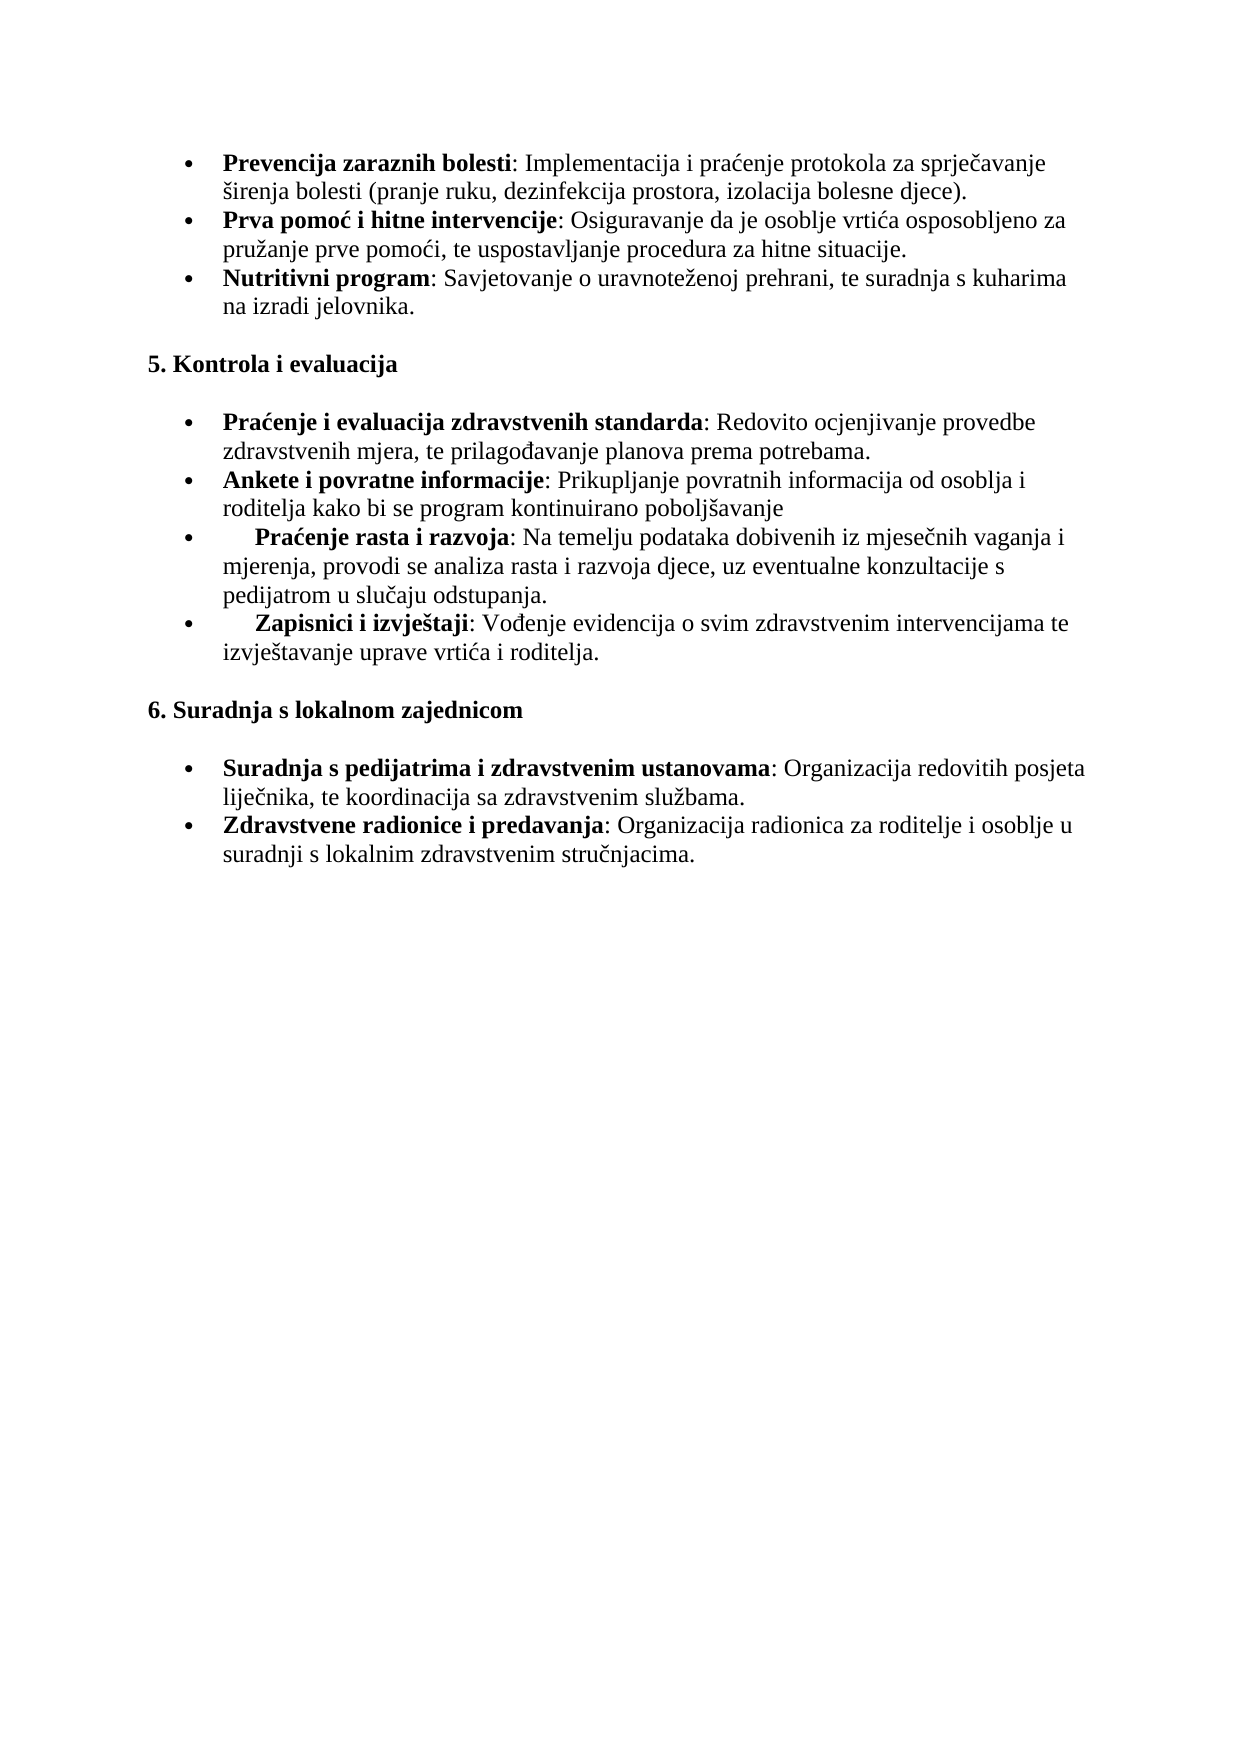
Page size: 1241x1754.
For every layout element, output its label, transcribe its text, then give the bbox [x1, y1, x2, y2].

list  Zapisnici i izvještaji: Vođenje evidencija o svim zdravstvenim intervencijama te izvještavanje uprave vrtića i roditelja. [185, 608, 1093, 666]
list  Praćenje rasta i razvoja: Na temelju podataka dobivenih iz mjesečnih vaganja i mjerenja, provodi se analiza rasta i razvoja djece, uz eventualne konzultacije s pedijatrom u slučaju odstupanja. [185, 522, 1093, 608]
list Zdravstvene radionice i predavanja: Organizacija radionica za roditelje i osoblje u suradnji s lokalnim zdravstvenim stručnjacima. [185, 811, 1093, 868]
list Praćenje i evaluacija zdravstvenih standarda: Redovito ocjenjivanje provedbe zdravstvenih mjera, te prilagođavanje planova prema potrebama. [185, 407, 1093, 465]
list Prva pomoć i hitne intervencije: Osiguravanje da je osoblje vrtića osposobljeno za pružanje prve pomoći, te uspostavljanje procedura za hitne situacije. [185, 205, 1093, 263]
list Ankete i povratne informacije: Prikupljanje povratnih informacija od osoblja i roditelja kako bi se program kontinuirano poboljšavanje [185, 465, 1093, 522]
list Prevencija zaraznih bolesti: Implementacija i praćenje protokola za sprječavanje širenja bolesti (pranje ruku, dezinfekcija prostora, izolacija bolesne djece). [185, 148, 1093, 205]
list Suradnja s pedijatrima i zdravstvenim ustanovama: Organizacija redovitih posjeta liječnika, te koordinacija sa zdravstvenim službama. [185, 753, 1093, 811]
list Nutritivni program: Savjetovanje o uravnoteženoj prehrani, te suradnja s kuharima na izradi jelovnika. [185, 263, 1093, 320]
text 5. Kontrola i evaluacija [148, 349, 1093, 378]
text 6. Suradnja s lokalnom zajednicom [148, 695, 1093, 724]
